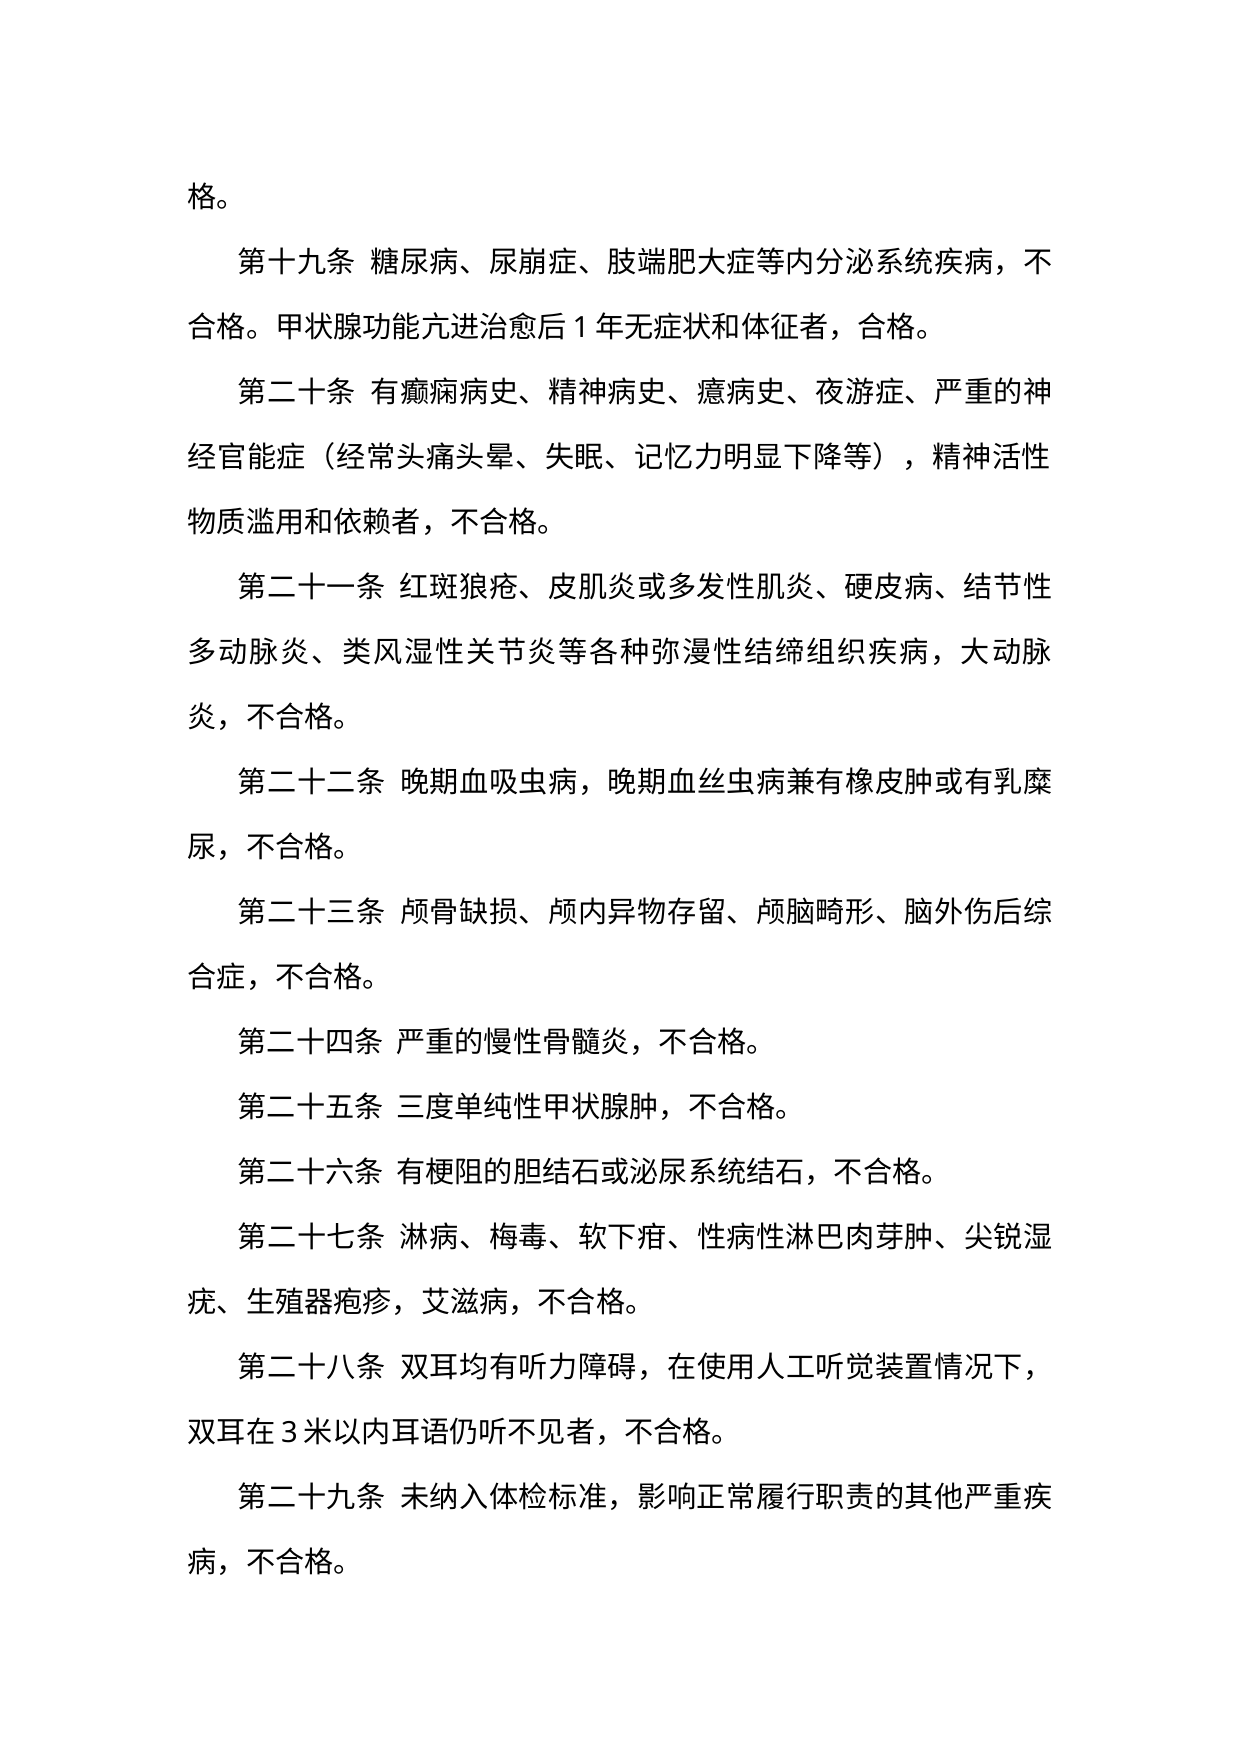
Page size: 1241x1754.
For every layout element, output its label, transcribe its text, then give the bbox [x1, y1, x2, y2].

text 第二十八条 双耳均有听力障碍，在使用人工听觉装置情况下，双耳在3米以内耳语仍听不见者，不合格。 [187, 1332, 1053, 1462]
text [187, 162, 1053, 227]
text 第二十四条 严重的慢性骨髓炎，不合格。 [187, 1007, 1053, 1072]
text 第二十五条 三度单纯性甲状腺肿，不合格。 [187, 1072, 1053, 1137]
text 第二十一条 红斑狼疮、皮肌炎或多发性肌炎、硬皮病、结节性多动脉炎、类风湿性关节炎等各种弥漫性结缔组织疾病，大动脉炎，不合格。 [187, 552, 1053, 747]
text 第二十六条 有梗阻的胆结石或泌尿系统结石，不合格。 [187, 1137, 1053, 1202]
text 第二十九条 未纳入体检标准，影响正常履行职责的其他严重疾病，不合格。 [187, 1462, 1053, 1592]
text 第十九条 糖尿病、尿崩症、肢端肥大症等内分泌系统疾病，不合格。甲状腺功能亢进治愈后1年无症状和体征者，合格。 [187, 227, 1053, 357]
text 第二十二条 晚期血吸虫病，晚期血丝虫病兼有橡皮肿或有乳糜尿，不合格。 [187, 747, 1053, 877]
text 第二十七条 淋病、梅毒、软下疳、性病性淋巴肉芽肿、尖锐湿疣、生殖器疱疹，艾滋病，不合格。 [187, 1202, 1053, 1332]
text 第二十条 有癫痫病史、精神病史、癔病史、夜游症、严重的神经官能症（经常头痛头晕、失眠、记忆力明显下降等），精神活性物质滥用和依赖者，不合格。 [187, 357, 1053, 552]
text 第二十三条 颅骨缺损、颅内异物存留、颅脑畸形、脑外伤后综合症，不合格。 [187, 877, 1053, 1007]
